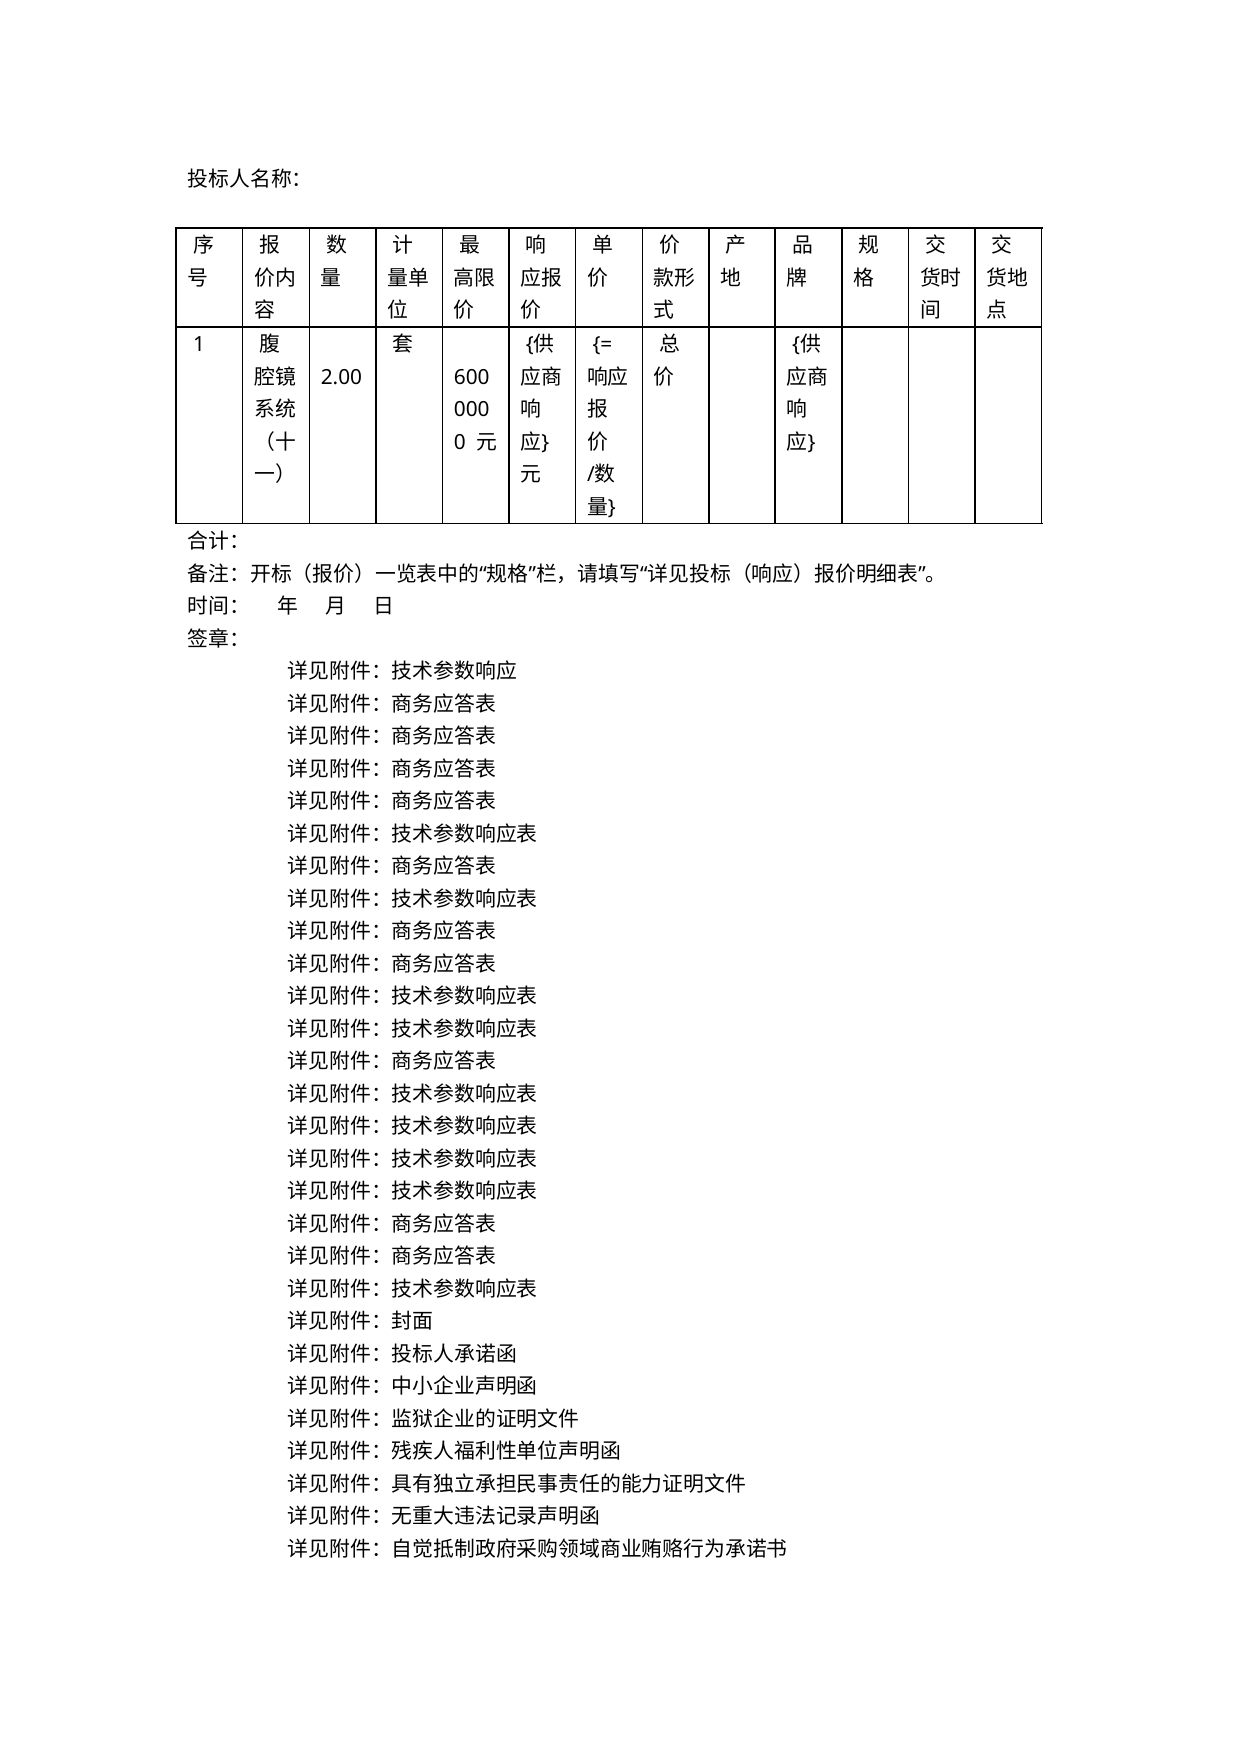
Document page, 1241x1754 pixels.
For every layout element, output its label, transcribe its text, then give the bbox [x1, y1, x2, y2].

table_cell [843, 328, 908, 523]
text 详见附件：技术参数响应 [187, 654, 1053, 687]
text 签章： [187, 622, 1053, 654]
text 详见附件：技术参数响应表 [187, 1077, 1053, 1109]
text 详见附件：商务应答表 [187, 1207, 1053, 1239]
text 详见附件：技术参数响应表 [187, 1174, 1053, 1207]
text 合计： [187, 524, 1053, 557]
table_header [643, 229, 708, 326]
text 详见附件：技术参数响应表 [187, 1272, 1053, 1304]
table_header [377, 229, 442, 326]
text 详见附件：技术参数响应表 [187, 1142, 1053, 1174]
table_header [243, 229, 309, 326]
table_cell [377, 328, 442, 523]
text 备注：开标（报价）一览表中的“规格”栏，请填写“详见投标（响应）报价明细表”。 [187, 557, 1053, 589]
text 详见附件：投标人承诺函 [187, 1337, 1053, 1369]
text 详见附件：技术参数响应表 [187, 979, 1053, 1012]
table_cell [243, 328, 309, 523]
text 详见附件：残疾人福利性单位声明函 [187, 1434, 1053, 1467]
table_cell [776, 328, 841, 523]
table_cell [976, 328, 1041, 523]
text 详见附件：中小企业声明函 [187, 1369, 1053, 1402]
text 详见附件：技术参数响应表 [187, 1012, 1053, 1044]
text 详见附件：商务应答表 [187, 1044, 1053, 1077]
text 详见附件：商务应答表 [187, 849, 1053, 882]
text 投标人名称： [187, 162, 1053, 194]
text 详见附件：监狱企业的证明文件 [187, 1402, 1053, 1434]
text 详见附件：技术参数响应表 [187, 882, 1053, 914]
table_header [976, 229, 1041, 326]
text 详见附件：商务应答表 [187, 784, 1053, 817]
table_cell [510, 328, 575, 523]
text 详见附件：商务应答表 [187, 1239, 1053, 1272]
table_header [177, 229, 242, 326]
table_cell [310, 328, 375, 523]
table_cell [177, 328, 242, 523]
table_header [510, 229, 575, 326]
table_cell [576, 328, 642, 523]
text 详见附件：技术参数响应表 [187, 817, 1053, 849]
text 详见附件：封面 [187, 1304, 1053, 1337]
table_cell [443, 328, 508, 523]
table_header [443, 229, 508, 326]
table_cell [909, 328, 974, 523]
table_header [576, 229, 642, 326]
text 详见附件：自觉抵制政府采购领域商业贿赂行为承诺书 [187, 1532, 1053, 1564]
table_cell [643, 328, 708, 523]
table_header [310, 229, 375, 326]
text 详见附件：商务应答表 [187, 687, 1053, 719]
text 详见附件：商务应答表 [187, 914, 1053, 947]
text 详见附件：商务应答表 [187, 719, 1053, 752]
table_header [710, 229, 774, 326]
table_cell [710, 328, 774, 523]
text 详见附件：商务应答表 [187, 947, 1053, 979]
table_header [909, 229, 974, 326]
text 详见附件：商务应答表 [187, 752, 1053, 784]
text 时间： 年 月 日 [187, 589, 1053, 622]
text 详见附件：具有独立承担民事责任的能力证明文件 [187, 1467, 1053, 1499]
text 详见附件：无重大违法记录声明函 [187, 1499, 1053, 1532]
text 详见附件：技术参数响应表 [187, 1109, 1053, 1142]
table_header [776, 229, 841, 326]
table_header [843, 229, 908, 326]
